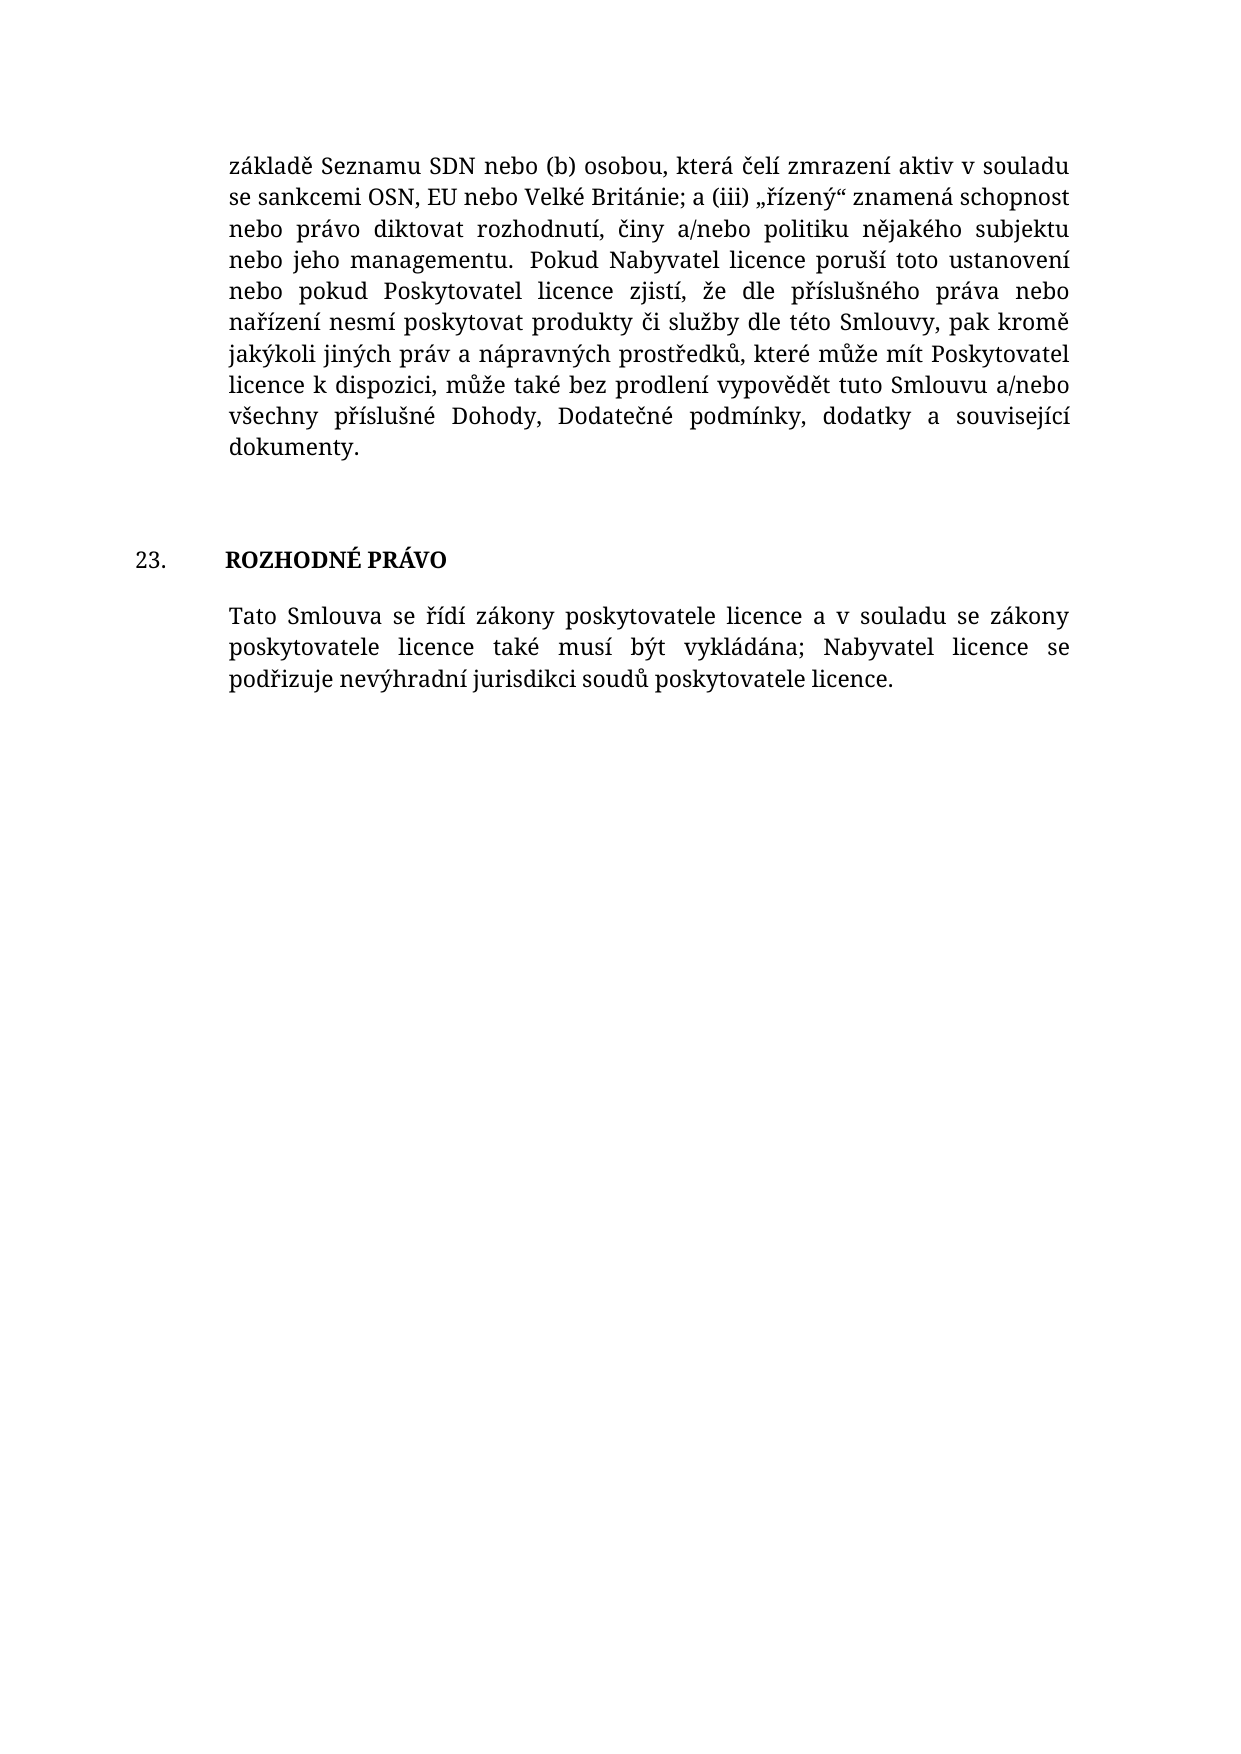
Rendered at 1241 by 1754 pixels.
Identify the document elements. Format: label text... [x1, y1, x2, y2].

text Tato Smlouva se řídí zákony poskytovatele licence a v souladu se zákony poskytovatele licence také musí být vykládána; Nabyvatel licence se podřizuje nevýhradní jurisdikci soudů poskytovatele licence. [229, 600, 1071, 694]
text ROZHODNÉ PRÁVO [135, 544, 1071, 575]
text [229, 150, 1071, 462]
